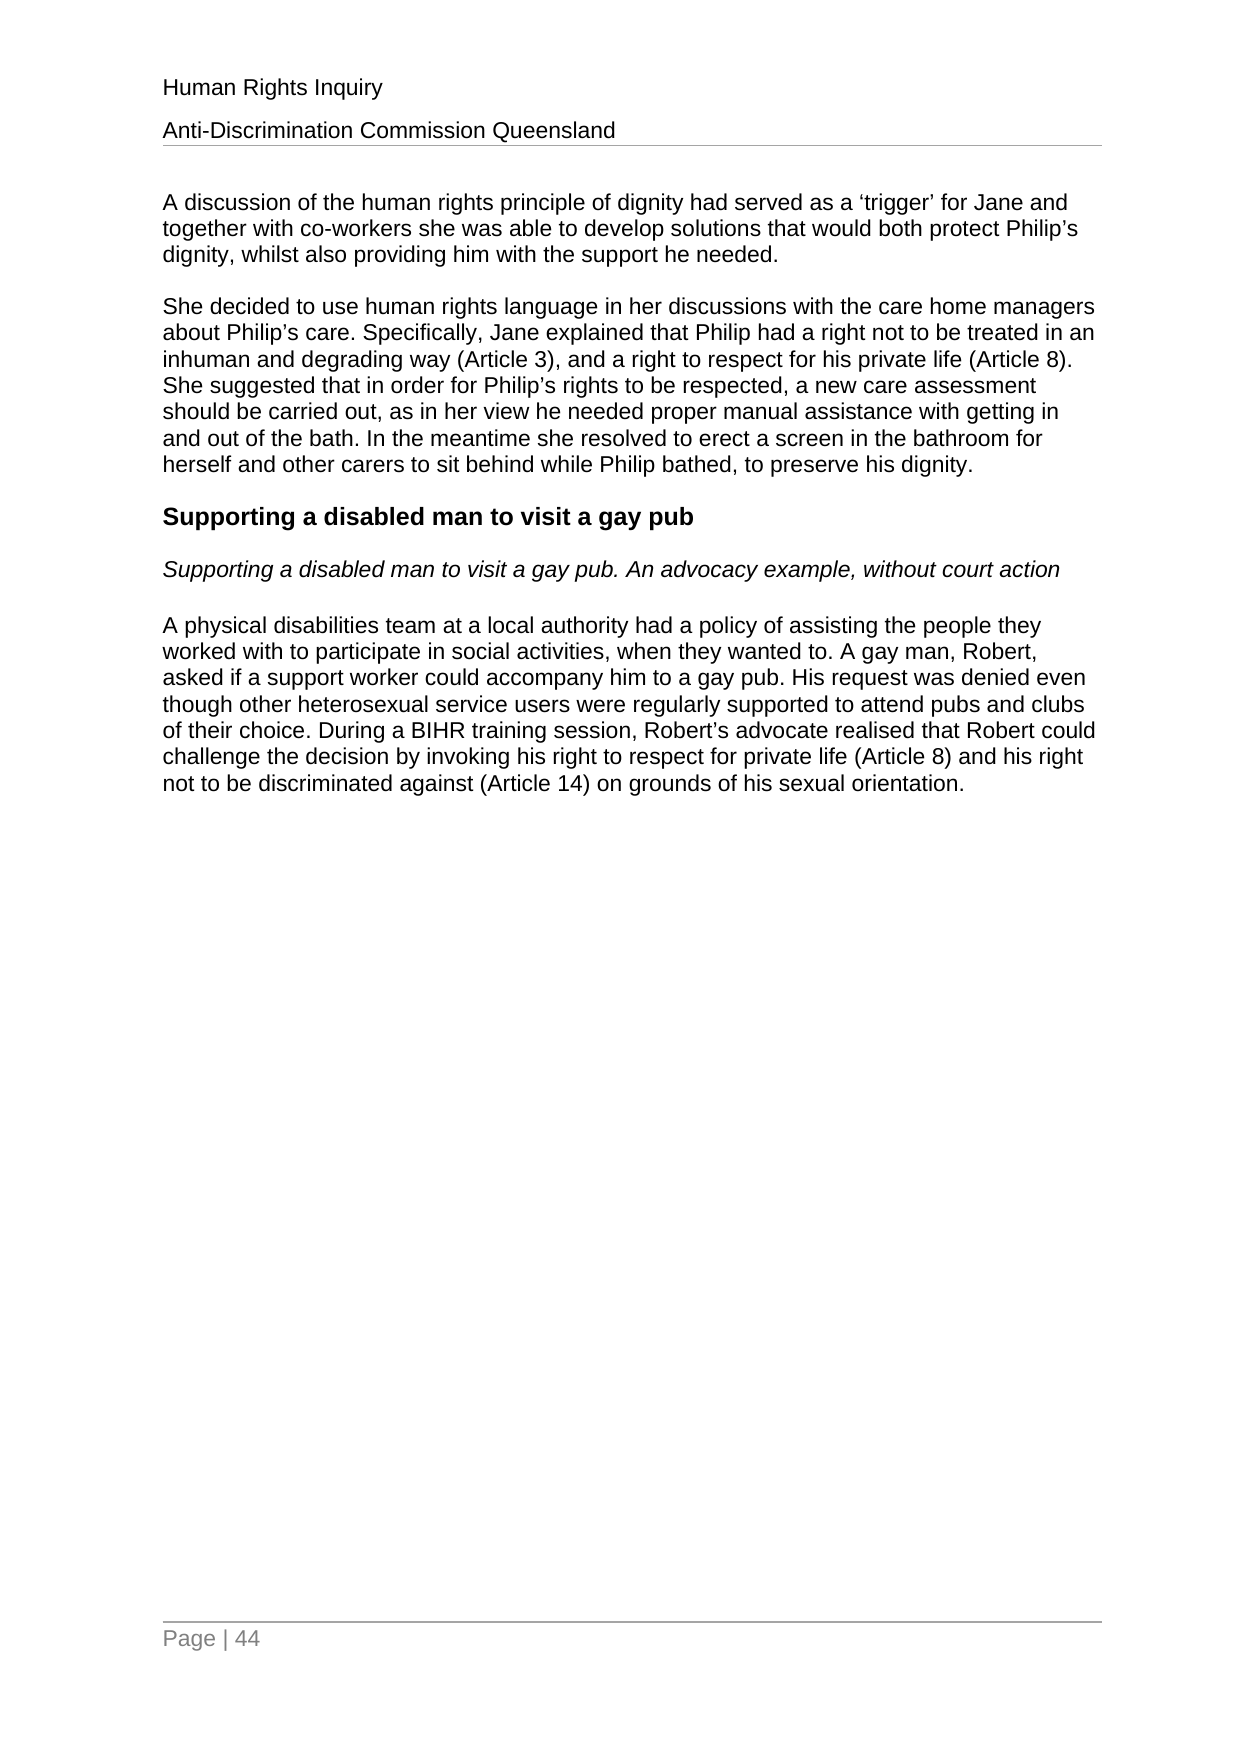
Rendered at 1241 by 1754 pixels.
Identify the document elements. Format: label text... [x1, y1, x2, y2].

text Supporting a disabled man to visit a gay pub. An advocacy example, without court action [162, 556, 1102, 582]
text A discussion of the human rights principle of dignity had served as a ‘trigger’ for Jane and together with co-workers she was able to develop solutions that would both protect Philip’s dignity, whilst also providing him with the support he needed. [162, 189, 1102, 268]
text She decided to use human rights language in her discussions with the care home managers about Philip’s care. Specifically, Jane explained that Philip had a right not to be treated in an inhuman and degrading way (Article 3), and a right to respect for his private life (Article 8). She suggested that in order for Philip’s rights to be respected, a new care assessment should be carried out, as in her view he needed proper manual assistance with getting in and out of the bath. In the meantime she resolved to erect a screen in the bathroom for herself and other carers to sit behind while Philip bathed, to preserve his dignity. [162, 293, 1102, 477]
subtitle Supporting a disabled man to visit a gay pub [162, 502, 1102, 531]
text A physical disabilities team at a local authority had a policy of assisting the people they worked with to participate in social activities, when they wanted to. A gay man, Robert, asked if a support worker could accompany him to a gay pub. His request was denied even though other heterosexual service users were regularly supported to attend pubs and clubs of their choice. During a BIHR training session, Robert’s advocate realised that Robert could challenge the decision by invoking his right to respect for private life (Article 8) and his right not to be discriminated against (Article 14) on grounds of his sexual orientation. [162, 612, 1102, 796]
